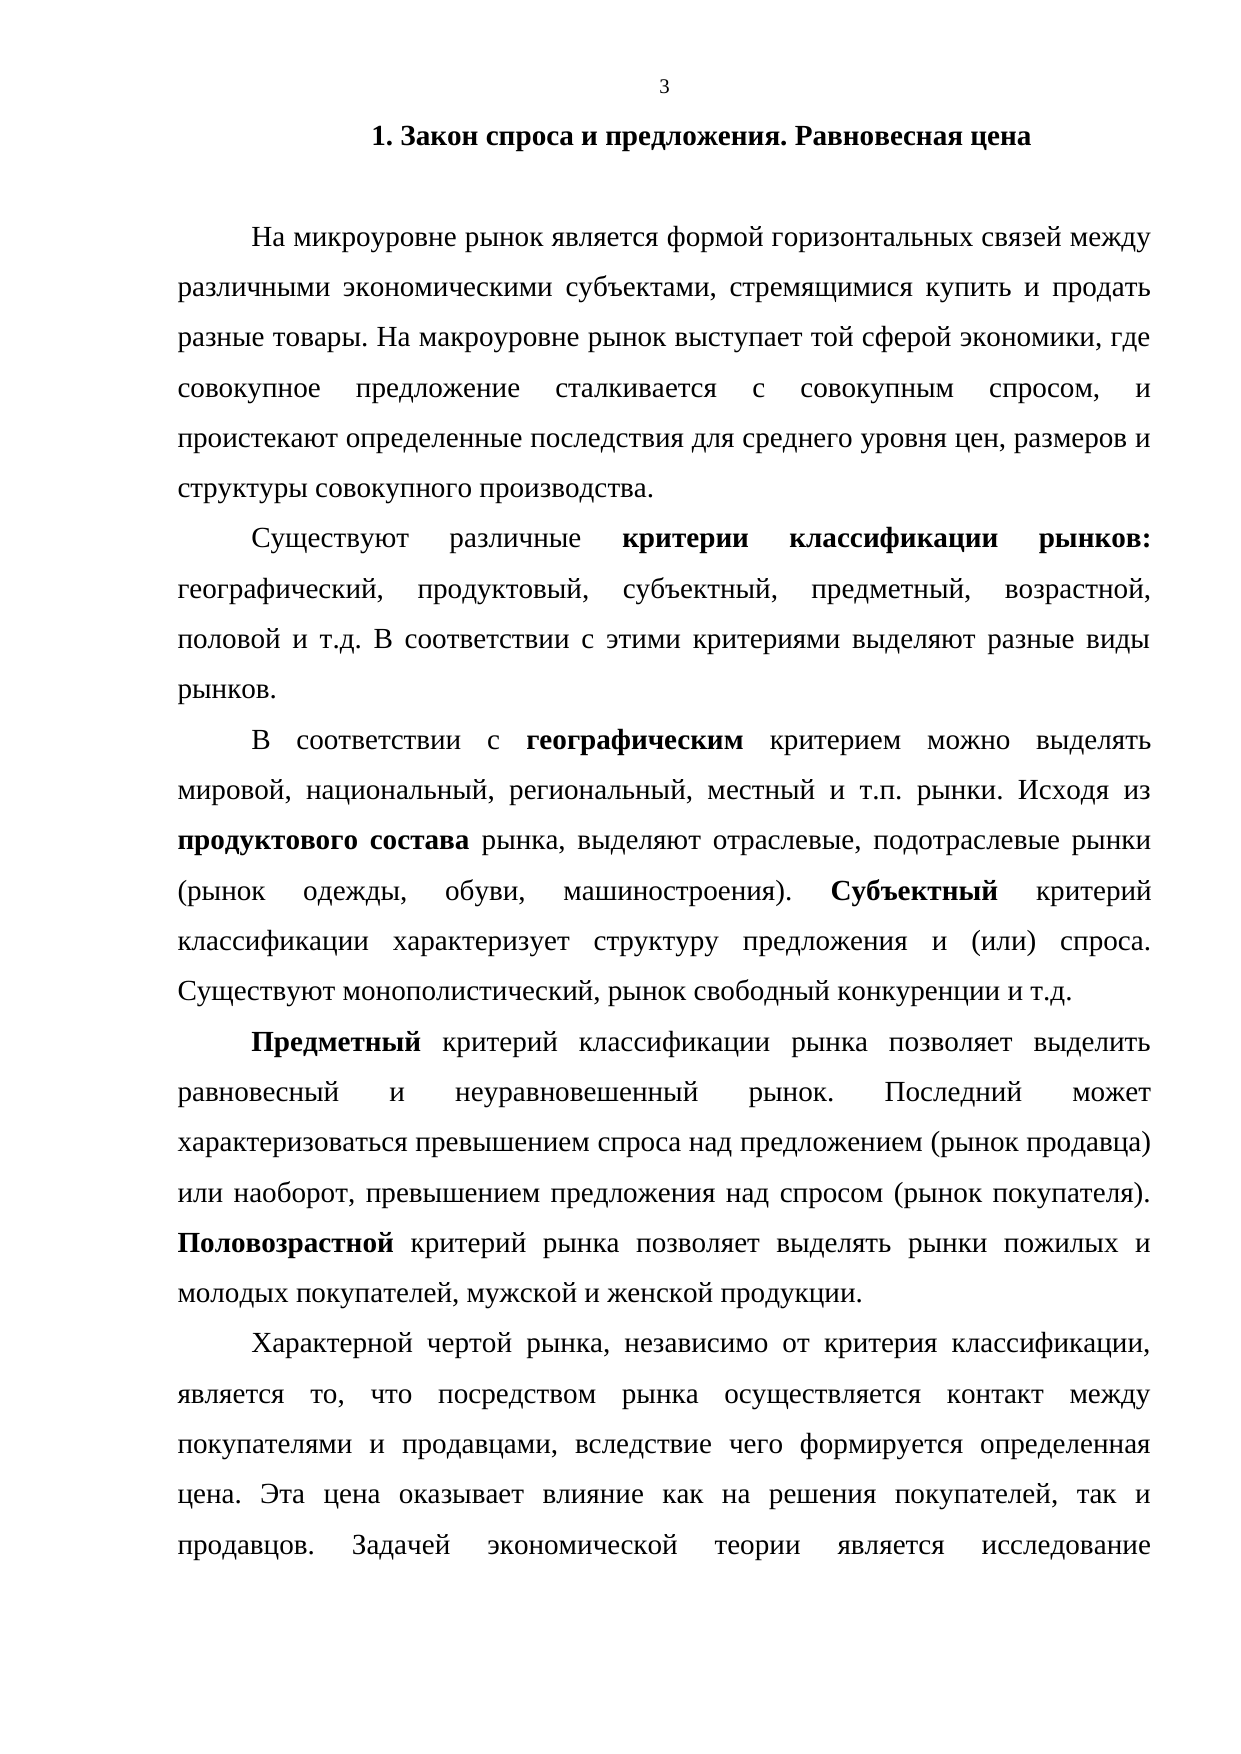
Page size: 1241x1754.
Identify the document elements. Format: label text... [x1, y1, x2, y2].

text Существуют различные критерии классификации рынков: географический, продуктовый, субъектный, предметный, возрастной, половой и т.д. В соответствии с этими критериями выделяют разные виды рынков. [177, 521, 1152, 705]
text 1. Закон спроса и предложения. Равновесная цена [177, 118, 1152, 152]
text На микроуровне рынок является формой горизонтальных связей между различными экономическими субъектами, стремящимися купить и продать разные товары. На макроуровне рынок выступает той сферой экономики, где совокупное предложение сталкивается с совокупным спросом, и проистекают определенные последствия для среднего уровня цен, размеров и структуры совокупного производства. [177, 219, 1152, 504]
text В соответствии с географическим критерием можно выделять мировой, национальный, региональный, местный и т.п. рынки. Исходя из продуктового состава рынка, выделяют отраслевые, подотраслевые рынки (рынок одежды, обуви, машиностроения). Субъектный критерий классификации характеризует структуру предложения и (или) спроса. Существуют монополистический, рынок свободный конкуренции и т.д. [177, 722, 1152, 1007]
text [177, 1326, 1152, 1560]
text Предметный критерий классификации рынка позволяет выделить равновесный и неуравновешенный рынок. Последний может характеризоваться превышением спроса над предложением (рынок продавца) или наоборот, превышением предложения над спросом (рынок покупателя). Половозрастной критерий рынка позволяет выделять рынки пожилых и молодых покупателей, мужской и женской продукции. [177, 1024, 1152, 1309]
